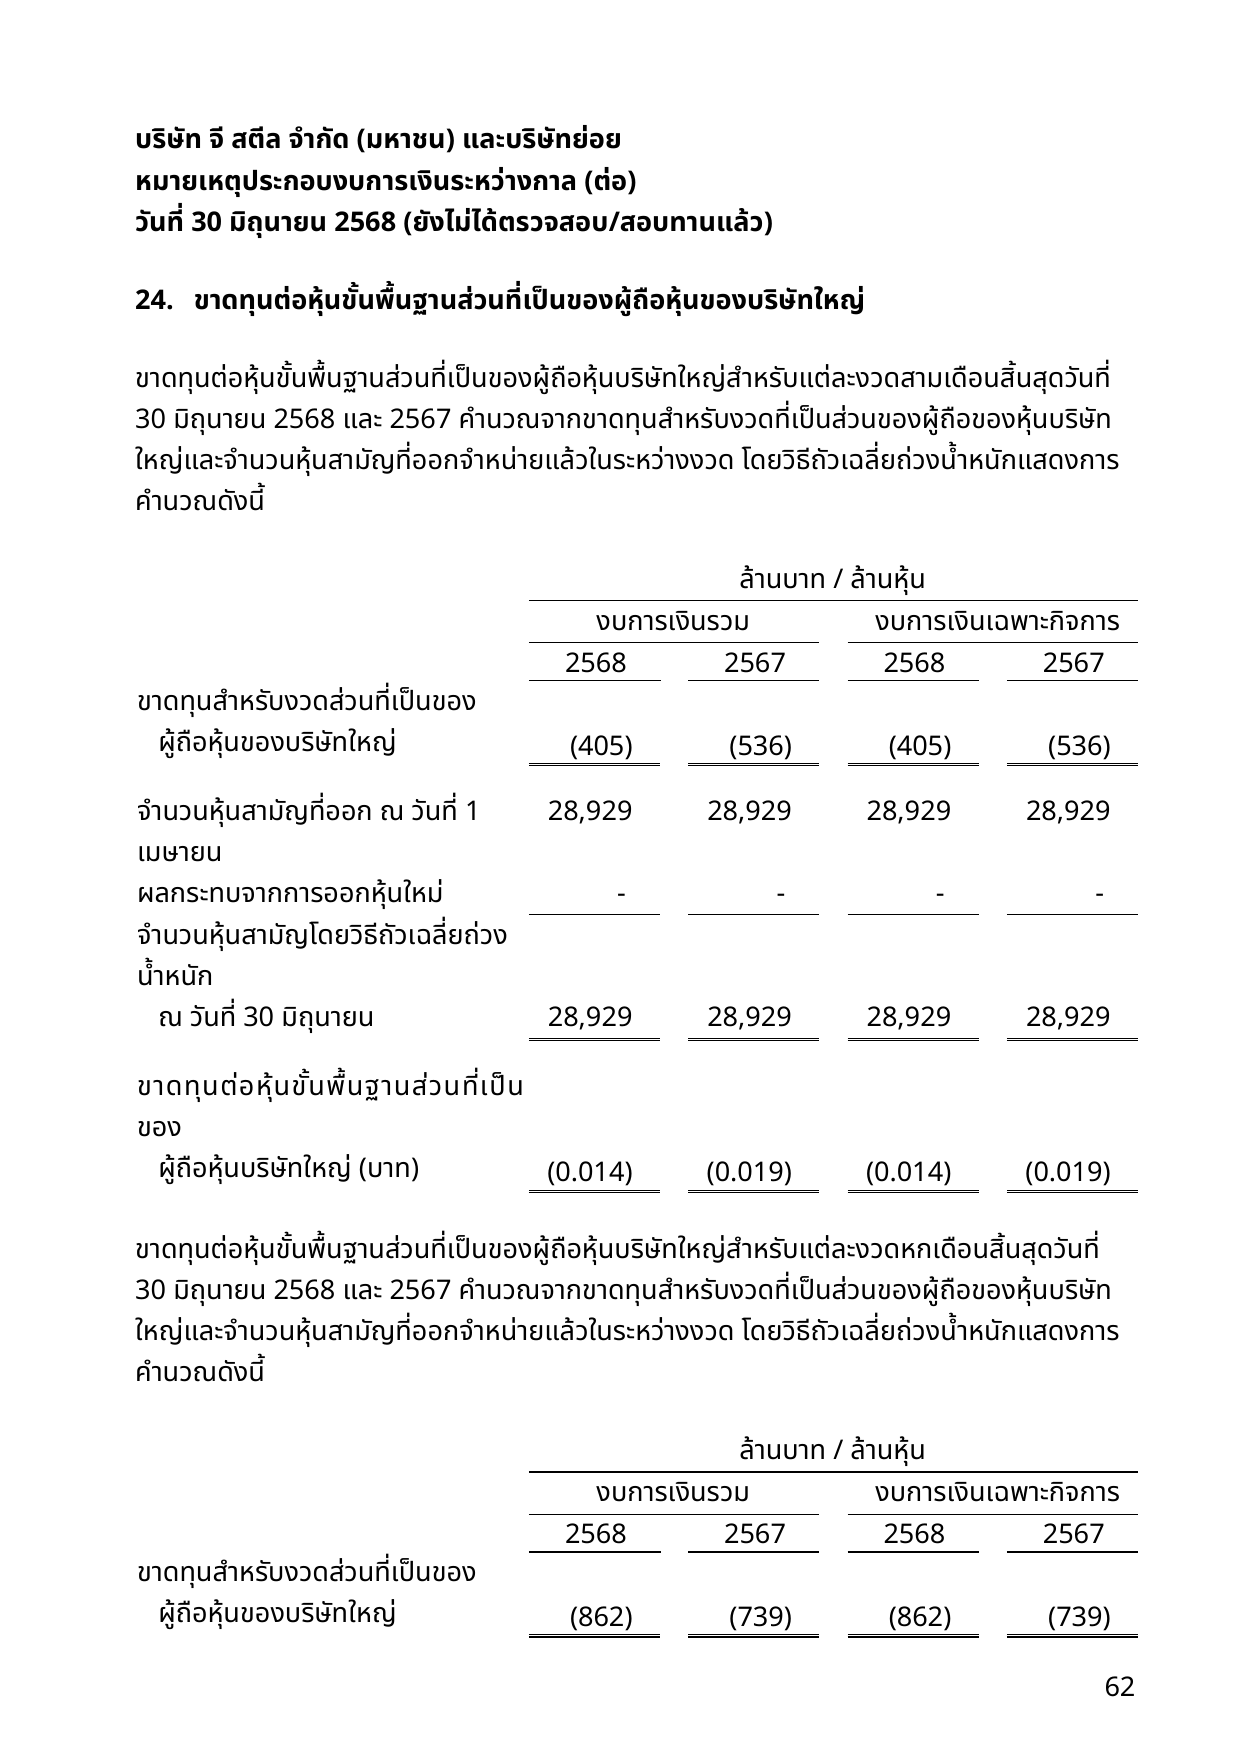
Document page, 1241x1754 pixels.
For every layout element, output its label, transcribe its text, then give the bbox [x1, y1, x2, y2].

text 24. ขาดทุนต่อหุ้นขั้นพื้นฐานส่วนที่เป็นของผู้ถือหุ้นของบริษัทใหญ่ [135, 280, 1135, 321]
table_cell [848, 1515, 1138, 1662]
text ขาดทุนต่อหุ้นขั้นพื้นฐานส่วนที่เป็นของผู้ถือหุ้นบริษัทใหญ่สำหรับแต่ละงวดสามเดือนสิ้นสุดวันที่ 30 มิถุนายน 2568 และ 2567 คำนวณจากขาดทุนสำหรับงวดที่เป็นส่วนของผู้ถือของหุ้นบริษัทใหญ่และจำนวนหุ้นสามัญที่ออกจำหน่ายแล้วในระหว่างงวด โดยวิธีถัวเฉลี่ยถ่วงน้ำหนักแสดงการคำนวณดังนี้ [135, 358, 1134, 522]
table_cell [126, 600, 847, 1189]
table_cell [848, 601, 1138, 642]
text ขาดทุนต่อหุ้นขั้นพื้นฐานส่วนที่เป็นของผู้ถือหุ้นบริษัทใหญ่สำหรับแต่ละงวดหกเดือนสิ้นสุดวันที่ 30 มิถุนายน 2568 และ 2567 คำนวณจากขาดทุนสำหรับงวดที่เป็นส่วนของผู้ถือของหุ้นบริษัทใหญ่และจำนวนหุ้นสามัญที่ออกจำหน่ายแล้วในระหว่างงวด โดยวิธีถัวเฉลี่ยถ่วงน้ำหนักแสดงการคำนวณดังนี้ [135, 1229, 1134, 1393]
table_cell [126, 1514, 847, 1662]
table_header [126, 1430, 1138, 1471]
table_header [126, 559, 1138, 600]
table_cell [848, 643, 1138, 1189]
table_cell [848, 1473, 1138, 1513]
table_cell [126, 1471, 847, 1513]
